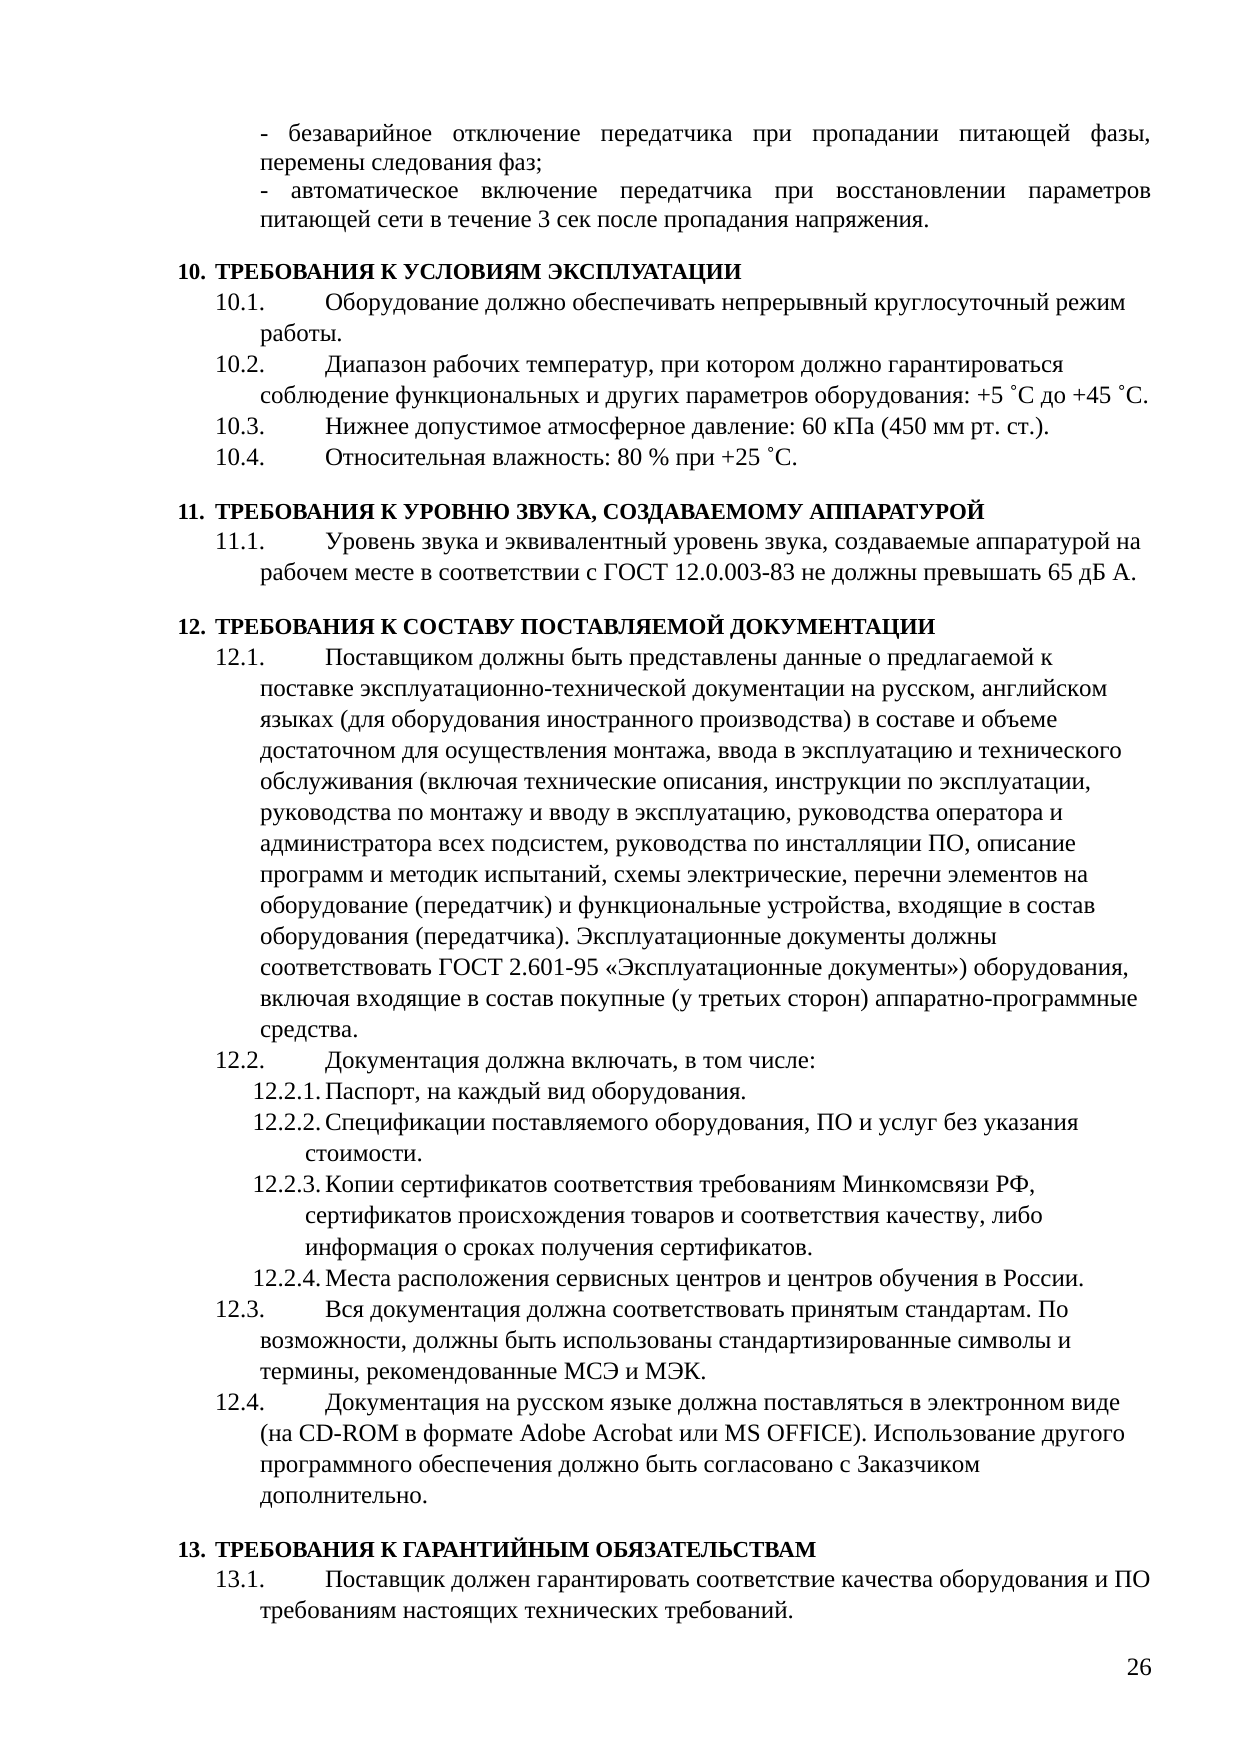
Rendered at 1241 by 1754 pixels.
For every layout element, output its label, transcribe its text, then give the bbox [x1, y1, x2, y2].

list Уровень звука и эквивалентный уровень звука, создаваемые аппаратурой на рабочем месте в соответствии с ГОСТ 12.0.003-83 не должны превышать 65 дБ А. [215, 526, 1152, 586]
list Копии сертификатов соответствия требованиям Минкомсвязи РФ, сертификатов происхождения товаров и соответствия качеству, либо информация о сроках получения сертификатов. [252, 1169, 1152, 1260]
list Диапазон рабочих температур, при котором должно гарантироваться соблюдение функциональных и других параметров оборудования: +5 ˚С до +45 ˚С. [215, 349, 1152, 408]
subtitle ТРЕБОВАНИЯ К СОСТАВУ ПОСТАВЛЯЕМОЙ ДОКУМЕНТАЦИИ [177, 613, 1152, 640]
list Спецификации поставляемого оборудования, ПО и услуг без указания стоимости. [252, 1107, 1152, 1167]
list Относительная влажность: 80 % при +25 ˚С. [215, 442, 1152, 471]
list Документация на русском языке должна поставляться в электронном виде (на CD-ROM в формате Adobe Acrobat или MS OFFICE). Использование другого программного обеспечения должно быть согласовано с Заказчиком дополнительно. [215, 1387, 1152, 1509]
list - безаварийное отключение передатчика при пропадании питающей фазы, перемены следования фаз; [260, 118, 1152, 176]
subtitle ТРЕБОВАНИЯ К ГАРАНТИЙНЫМ ОБЯЗАТЕЛЬСТВАМ [177, 1536, 1152, 1562]
list Поставщик должен гарантировать соответствие качества оборудования и ПО требованиям настоящих технических требований. [215, 1564, 1152, 1624]
list Вся документация должна соответствовать принятым стандартам. По возможности, должны быть использованы стандартизированные символы и термины, рекомендованные МСЭ и МЭК. [215, 1294, 1152, 1384]
subtitle ТРЕБОВАНИЯ К УРОВНЮ ЗВУКА, СОЗДАВАЕМОМУ АППАРАТУРОЙ [177, 498, 1152, 524]
list Документация должна включать, в том числе: [215, 1045, 1152, 1074]
list Оборудование должно обеспечивать непрерывный круглосуточный режим работы. [215, 287, 1152, 346]
list Поставщиком должны быть представлены данные о предлагаемой к поставке эксплуатационно-технической документации на русском, английском языках (для оборудования иностранного производства) в составе и объеме достаточном для осуществления монтажа, ввода в эксплуатацию и технического обслуживания (включая технические описания, инструкции по эксплуатации, руководства по монтажу и вводу в эксплуатацию, руководства оператора и администратора всех подсистем, руководства по инсталляции ПО, описание программ и методик испытаний, схемы электрические, перечни элементов на оборудование (передатчик) и функциональные устройства, входящие в состав оборудования (передатчика). Эксплуатационные документы должны соответствовать ГОСТ 2.601-95 «Эксплуатационные документы») оборудования, включая входящие в состав покупные (у третьих сторон) аппаратно-программные средства. [215, 642, 1152, 1043]
subtitle ТРЕБОВАНИЯ К УСЛОВИЯМ ЭКСПЛУАТАЦИИ [177, 258, 1152, 284]
list - автоматическое включение передатчика при восстановлении параметров питающей сети в течение 3 сек после пропадания напряжения. [260, 176, 1152, 233]
list Паспорт, на каждый вид оборудования. [252, 1076, 1152, 1105]
list Нижнее допустимое атмосферное давление: 60 кПа (450 мм рт. ст.). [215, 411, 1152, 439]
list Места расположения сервисных центров и центров обучения в России. [252, 1263, 1152, 1291]
